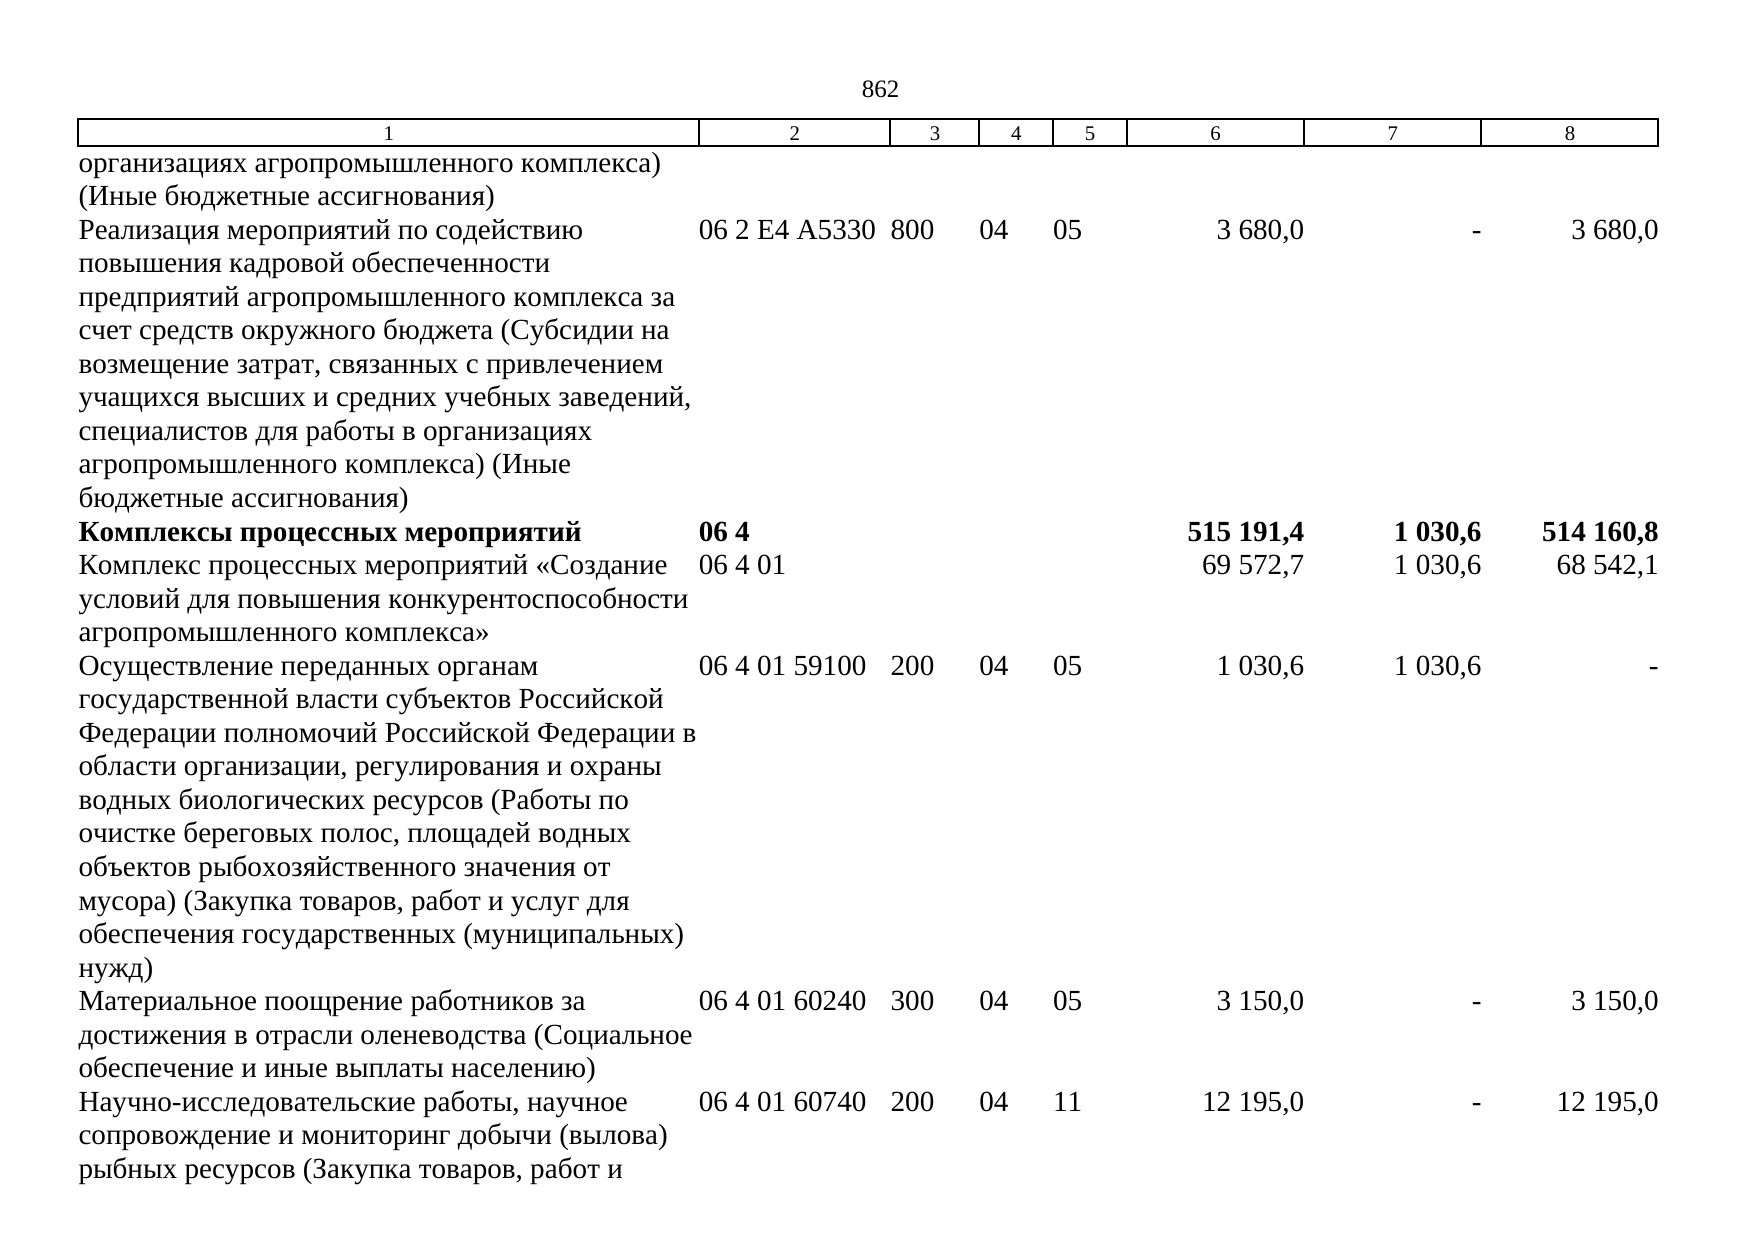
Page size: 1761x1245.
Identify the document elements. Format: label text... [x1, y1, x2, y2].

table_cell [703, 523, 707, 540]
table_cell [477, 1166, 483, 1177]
table_header 6 [1128, 120, 1303, 145]
table_header 2 [700, 120, 889, 145]
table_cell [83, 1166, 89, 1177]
table_header 1 [79, 120, 698, 145]
table_header 3 [891, 120, 978, 145]
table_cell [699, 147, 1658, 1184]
table_header 4 [980, 120, 1052, 145]
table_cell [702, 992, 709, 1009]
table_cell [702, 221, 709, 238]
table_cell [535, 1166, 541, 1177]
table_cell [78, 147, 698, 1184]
table_header 7 [1305, 120, 1480, 145]
table_header 8 [1482, 120, 1657, 145]
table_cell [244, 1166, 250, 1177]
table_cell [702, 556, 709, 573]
table_header 5 [1054, 120, 1126, 145]
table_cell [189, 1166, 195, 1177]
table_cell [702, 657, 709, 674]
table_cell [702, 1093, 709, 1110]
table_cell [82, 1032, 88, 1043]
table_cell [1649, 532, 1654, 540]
